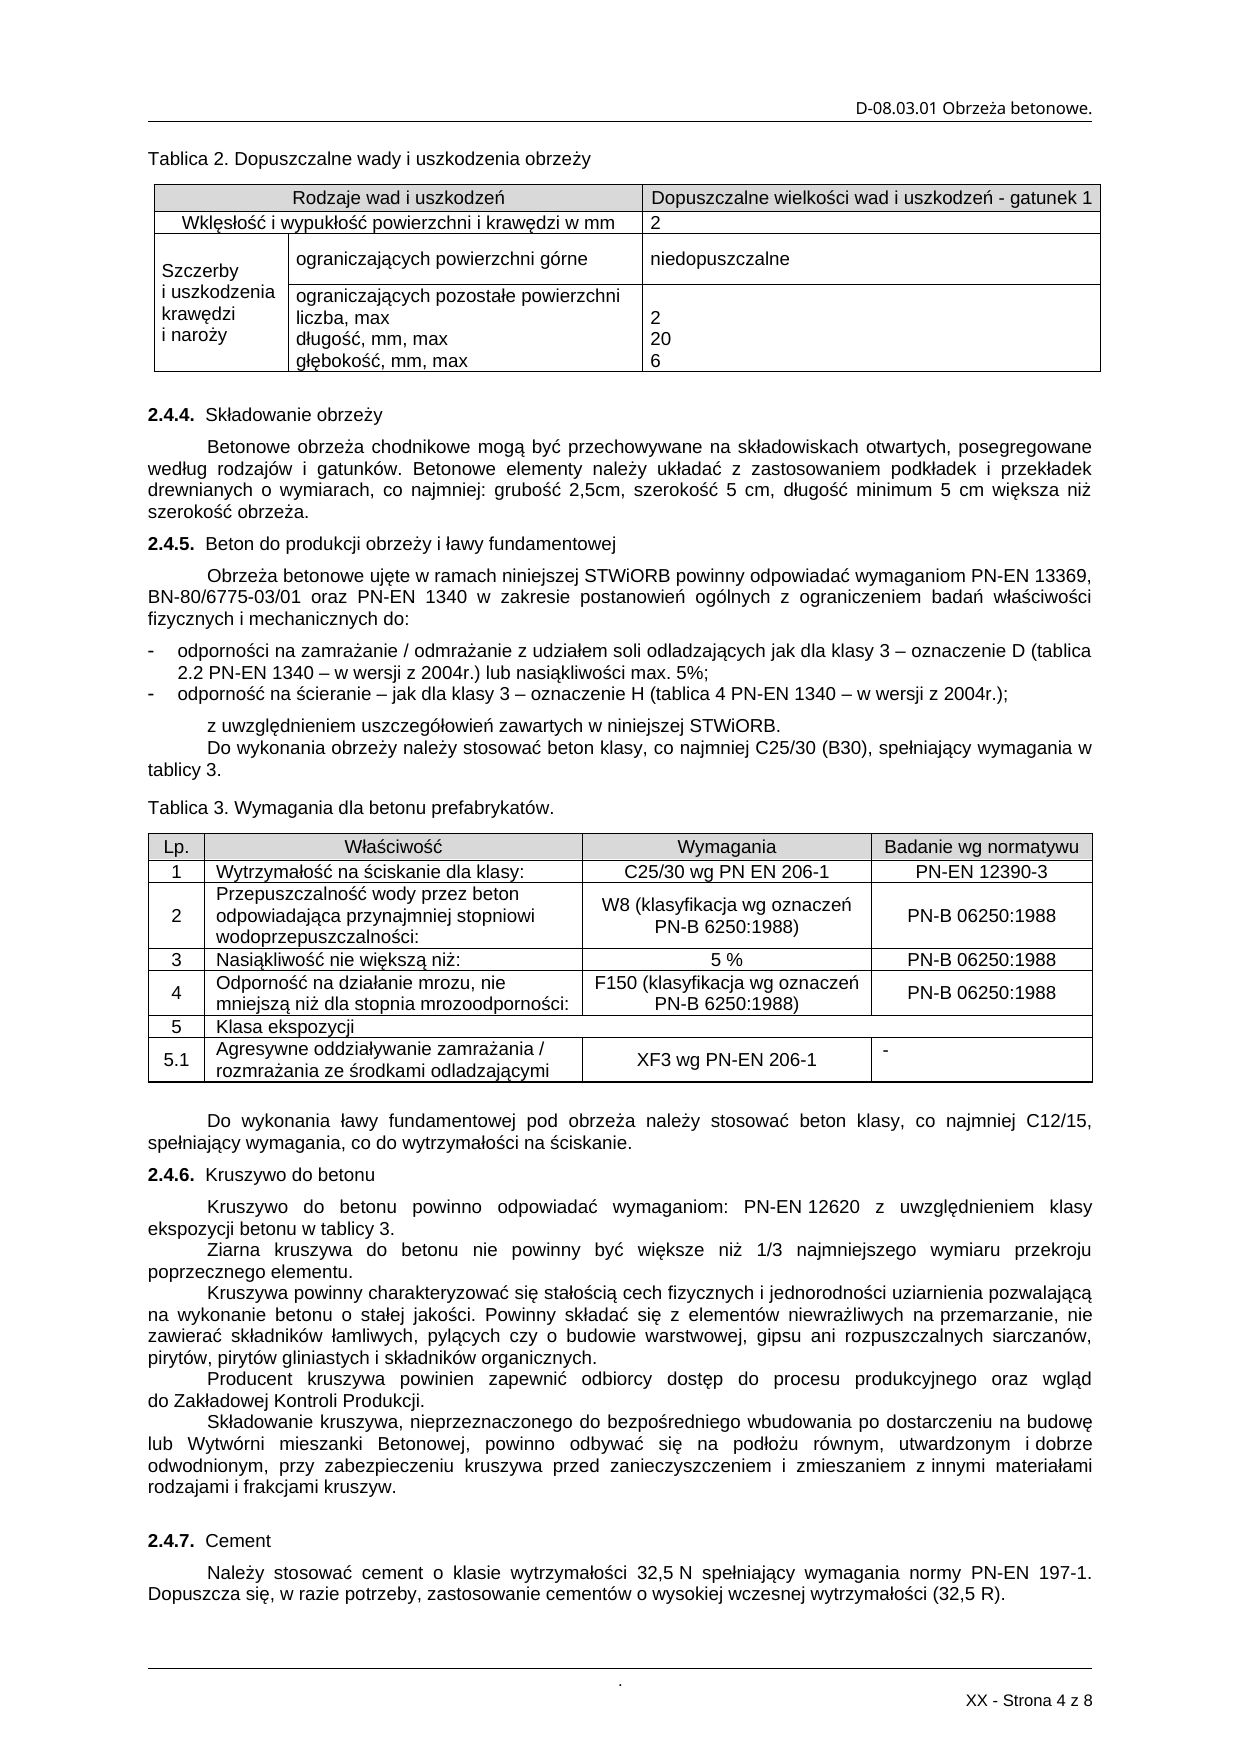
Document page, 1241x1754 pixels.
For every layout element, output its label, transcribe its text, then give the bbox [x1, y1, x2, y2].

text Kruszywo do betonu powinno odpowiadać wymaganiom: PN-EN 12620 z uwzględnieniem klasy ekspozycji betonu w tablicy 3. [148, 1196, 1092, 1239]
text z uwzględnieniem uszczegółowień zawartych w niniejszej STWiORB. [148, 715, 1092, 737]
text Tablica 2. Dopuszczalne wady i uszkodzenia obrzeży [148, 148, 1092, 169]
table_header Lp. [149, 834, 204, 859]
table_cell Wklęsłość i wypukłość powierzchni i krawędzi w mm [155, 212, 642, 233]
table_cell PN-B 06250:1988 [872, 949, 1092, 970]
table_cell Nasiąkliwość nie większą niż: [205, 949, 582, 970]
table_cell 1 [149, 861, 204, 882]
text Składowanie kruszywa, nieprzeznaczonego do bezpośredniego wbudowania po dostarczeniu na budowę lub Wytwórni mieszanki Betonowej, powinno odbywać się na podłożu równym, utwardzonym i dobrze odwodnionym, przy zabezpieczeniu kruszywa przed zanieczyszczeniem i zmieszaniem z innymi materiałami rodzajami i frakcjami kruszyw. [148, 1411, 1092, 1498]
table_header Rodzaje wad i uszkodzeń [155, 185, 642, 211]
table_cell Agresywne oddziaływanie zamrażania / rozmrażania ze środkami odladzającymi [205, 1038, 582, 1081]
table_cell - [872, 1038, 1092, 1081]
table_cell 5 % [583, 949, 871, 970]
text Beton do produkcji obrzeży i ławy fundamentowej [148, 533, 1092, 554]
text Należy stosować cement o klasie wytrzymałości 32,5 N spełniający wymagania normy PN-EN 197-1. Dopuszcza się, w razie potrzeby, zastosowanie cementów o wysokiej wczesnej wytrzymałości (32,5 R). [148, 1562, 1092, 1605]
text Cement [148, 1529, 1092, 1551]
table_header Wymagania [583, 834, 871, 859]
table_cell 2 20 6 [643, 285, 1100, 371]
table_cell PN-B 06250:1988 [872, 883, 1092, 948]
table_cell 5.1 [149, 1038, 204, 1081]
text Producent kruszywa powinien zapewnić odbiorcy dostęp do procesu produkcyjnego oraz wgląd do Zakładowej Kontroli Produkcji. [148, 1368, 1092, 1411]
table_cell Klasa ekspozycji [205, 1016, 1092, 1037]
text Kruszywa powinny charakteryzować się stałością cech fizycznych i jednorodności uziarnienia pozwalającą na wykonanie betonu o stałej jakości. Powinny składać się z elementów niewrażliwych na przemarzanie, nie zawierać składników łamliwych, pylących czy o budowie warstwowej, gipsu ani rozpuszczalnych siarczanów, pirytów, pirytów gliniastych i składników organicznych. [148, 1282, 1092, 1368]
text odporność na ścieranie – jak dla klasy 3 – oznaczenie H (tablica 4 PN-EN 1340 – w wersji z 2004r.); [148, 683, 1092, 705]
table_cell 5 [149, 1016, 204, 1037]
text Do wykonania ławy fundamentowej pod obrzeża należy stosować beton klasy, co najmniej C12/15, spełniający wymagania, co do wytrzymałości na ściskanie. [148, 1110, 1092, 1153]
text Składowanie obrzeży [148, 404, 1092, 426]
table_header Właściwość [205, 834, 582, 859]
table_cell W8 (klasyfikacja wg oznaczeń PN-B 6250:1988) [583, 883, 871, 948]
text odporności na zamrażanie / odmrażanie z udziałem soli odladzających jak dla klasy 3 – oznaczenie D (tablica 2.2 PN-EN 1340 – w wersji z 2004r.) lub nasiąkliwości max. 5%; [148, 640, 1092, 683]
table_cell F150 (klasyfikacja wg oznaczeń PN-B 6250:1988) [583, 971, 871, 1014]
table_cell ograniczających powierzchni górne [289, 234, 642, 284]
text Betonowe obrzeża chodnikowe mogą być przechowywane na składowiskach otwartych, posegregowane według rodzajów i gatunków. Betonowe elementy należy układać z zastosowaniem podkładek i przekładek drewnianych o wymiarach, co najmniej: grubość 2,5cm, szerokość 5 cm, długość minimum 5 cm większa niż szerokość obrzeża. [148, 436, 1092, 522]
table_cell PN-EN 12390-3 [872, 861, 1092, 882]
table_cell XF3 wg PN-EN 206-1 [583, 1038, 871, 1081]
table_cell 3 [149, 949, 204, 970]
table_header Dopuszczalne wielkości wad i uszkodzeń - gatunek 1 [643, 185, 1100, 211]
table_cell niedopuszczalne [643, 234, 1100, 284]
table_cell Szczerby i uszkodzenia krawędzi i naroży [155, 234, 288, 371]
table_cell C25/30 wg PN EN 206-1 [583, 861, 871, 882]
table_cell 2 [643, 212, 1100, 233]
text Kruszywo do betonu [148, 1164, 1092, 1185]
table_cell 2 [149, 883, 204, 948]
table_cell 4 [149, 971, 204, 1014]
table_cell Odporność na działanie mrozu, nie mniejszą niż dla stopnia mrozoodporności: [205, 971, 582, 1014]
text Obrzeża betonowe ujęte w ramach niniejszej STWiORB powinny odpowiadać wymaganiom PN-EN 13369, BN-80/6775-03/01 oraz PN-EN 1340 w zakresie postanowień ogólnych z ograniczeniem badań właściwości fizycznych i mechanicznych do: [148, 565, 1092, 629]
table_cell ograniczających pozostałe powierzchni liczba, max długość, mm, max głębokość, mm, max [289, 285, 642, 371]
text Tablica 3. Wymagania dla betonu prefabrykatów. [148, 797, 1092, 818]
text Ziarna kruszywa do betonu nie powinny być większe niż 1/3 najmniejszego wymiaru przekroju poprzecznego elementu. [148, 1239, 1092, 1282]
table_cell Wytrzymałość na ściskanie dla klasy: [205, 861, 582, 882]
text Do wykonania obrzeży należy stosować beton klasy, co najmniej C25/30 (B30), spełniający wymagania w tablicy 3. [148, 737, 1092, 780]
table_cell Przepuszczalność wody przez beton odpowiadająca przynajmniej stopniowi wodoprzepuszczalności: [205, 883, 582, 948]
table_header Badanie wg normatywu [872, 834, 1092, 859]
table_cell PN-B 06250:1988 [872, 971, 1092, 1014]
